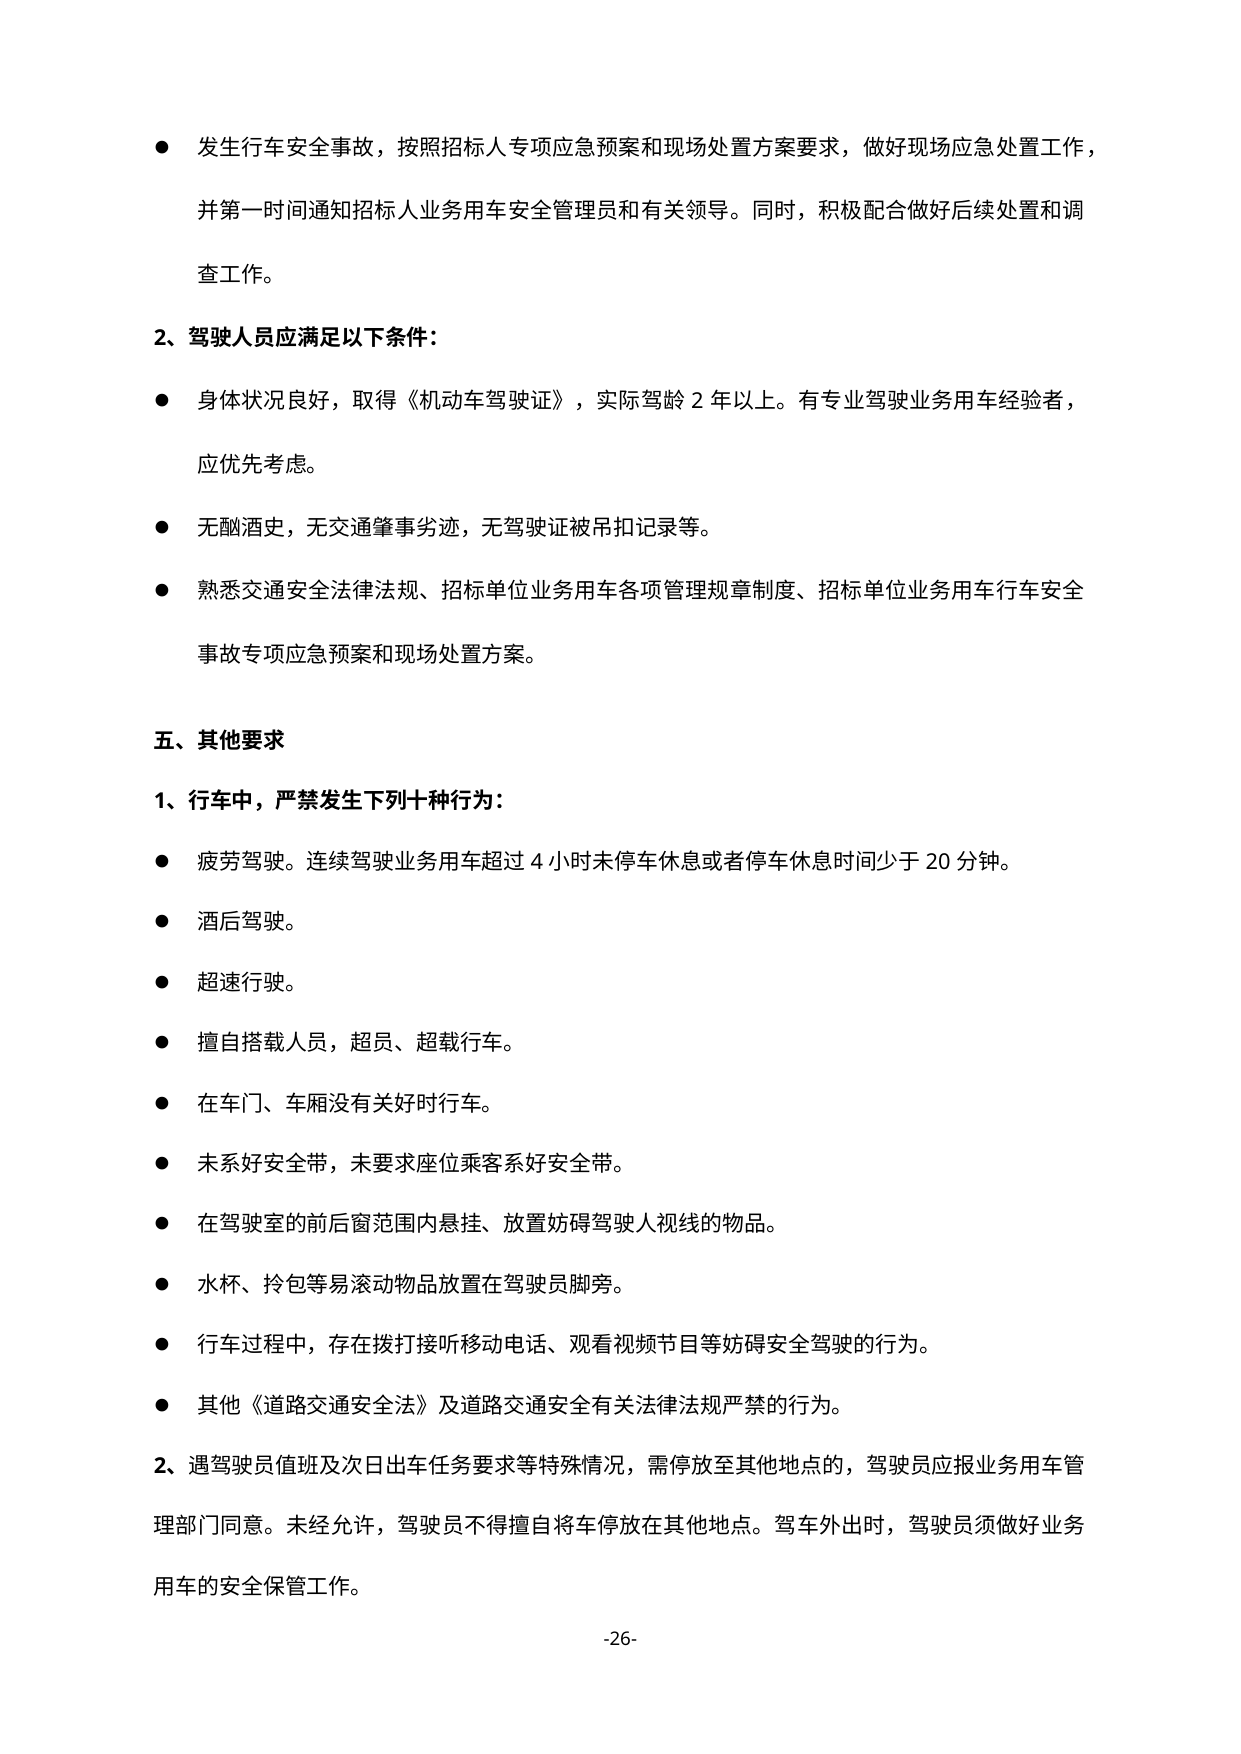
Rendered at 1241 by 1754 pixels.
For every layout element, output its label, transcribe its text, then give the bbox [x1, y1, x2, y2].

list 擅自搭载人员，超员、超载行车。 [153, 1002, 1087, 1063]
list 发生行车安全事故，按照招标人专项应急预案和现场处置方案要求，做好现场应急处置工作，并第一时间通知招标人业务用车安全管理员和有关领导。同时，积极配合做好后续处置和调查工作。 [153, 130, 1087, 288]
list 无酗酒史，无交通肇事劣迹，无驾驶证被吊扣记录等。 [153, 510, 1087, 542]
list 酒后驾驶。 [153, 881, 1087, 942]
list 未系好安全带，未要求座位乘客系好安全带。 [153, 1123, 1087, 1183]
text 1、行车中，严禁发生下列十种行为： [153, 761, 1087, 821]
list 在驾驶室的前后窗范围内悬挂、放置妨碍驾驶人视线的物品。 [153, 1183, 1087, 1244]
list 在车门、车厢没有关好时行车。 [153, 1063, 1087, 1123]
list 身体状况良好，取得《机动车驾驶证》，实际驾龄 2 年以上。有专业驾驶业务用车经验者，应优先考虑。 [153, 383, 1087, 478]
text 五、其他要求 [153, 700, 1087, 761]
list 熟悉交通安全法律法规、招标单位业务用车各项管理规章制度、招标单位业务用车行车安全事故专项应急预案和现场处置方案。 [153, 573, 1087, 668]
list 行车过程中，存在拨打接听移动电话、观看视频节目等妨碍安全驾驶的行为。 [153, 1304, 1087, 1365]
list 超速行驶。 [153, 942, 1087, 1002]
text 2、驾驶人员应满足以下条件： [153, 320, 1087, 352]
text 2、遇驾驶员值班及次日出车任务要求等特殊情况，需停放至其他地点的，驾驶员应报业务用车管理部门同意。未经允许，驾驶员不得擅自将车停放在其他地点。驾车外出时，驾驶员须做好业务用车的安全保管工作。 [153, 1425, 1087, 1606]
list 疲劳驾驶。连续驾驶业务用车超过 4 小时未停车休息或者停车休息时间少于 20 分钟。 [153, 821, 1087, 881]
list 水杯、拎包等易滚动物品放置在驾驶员脚旁。 [153, 1244, 1087, 1304]
list 其他《道路交通安全法》及道路交通安全有关法律法规严禁的行为。 [153, 1365, 1087, 1425]
